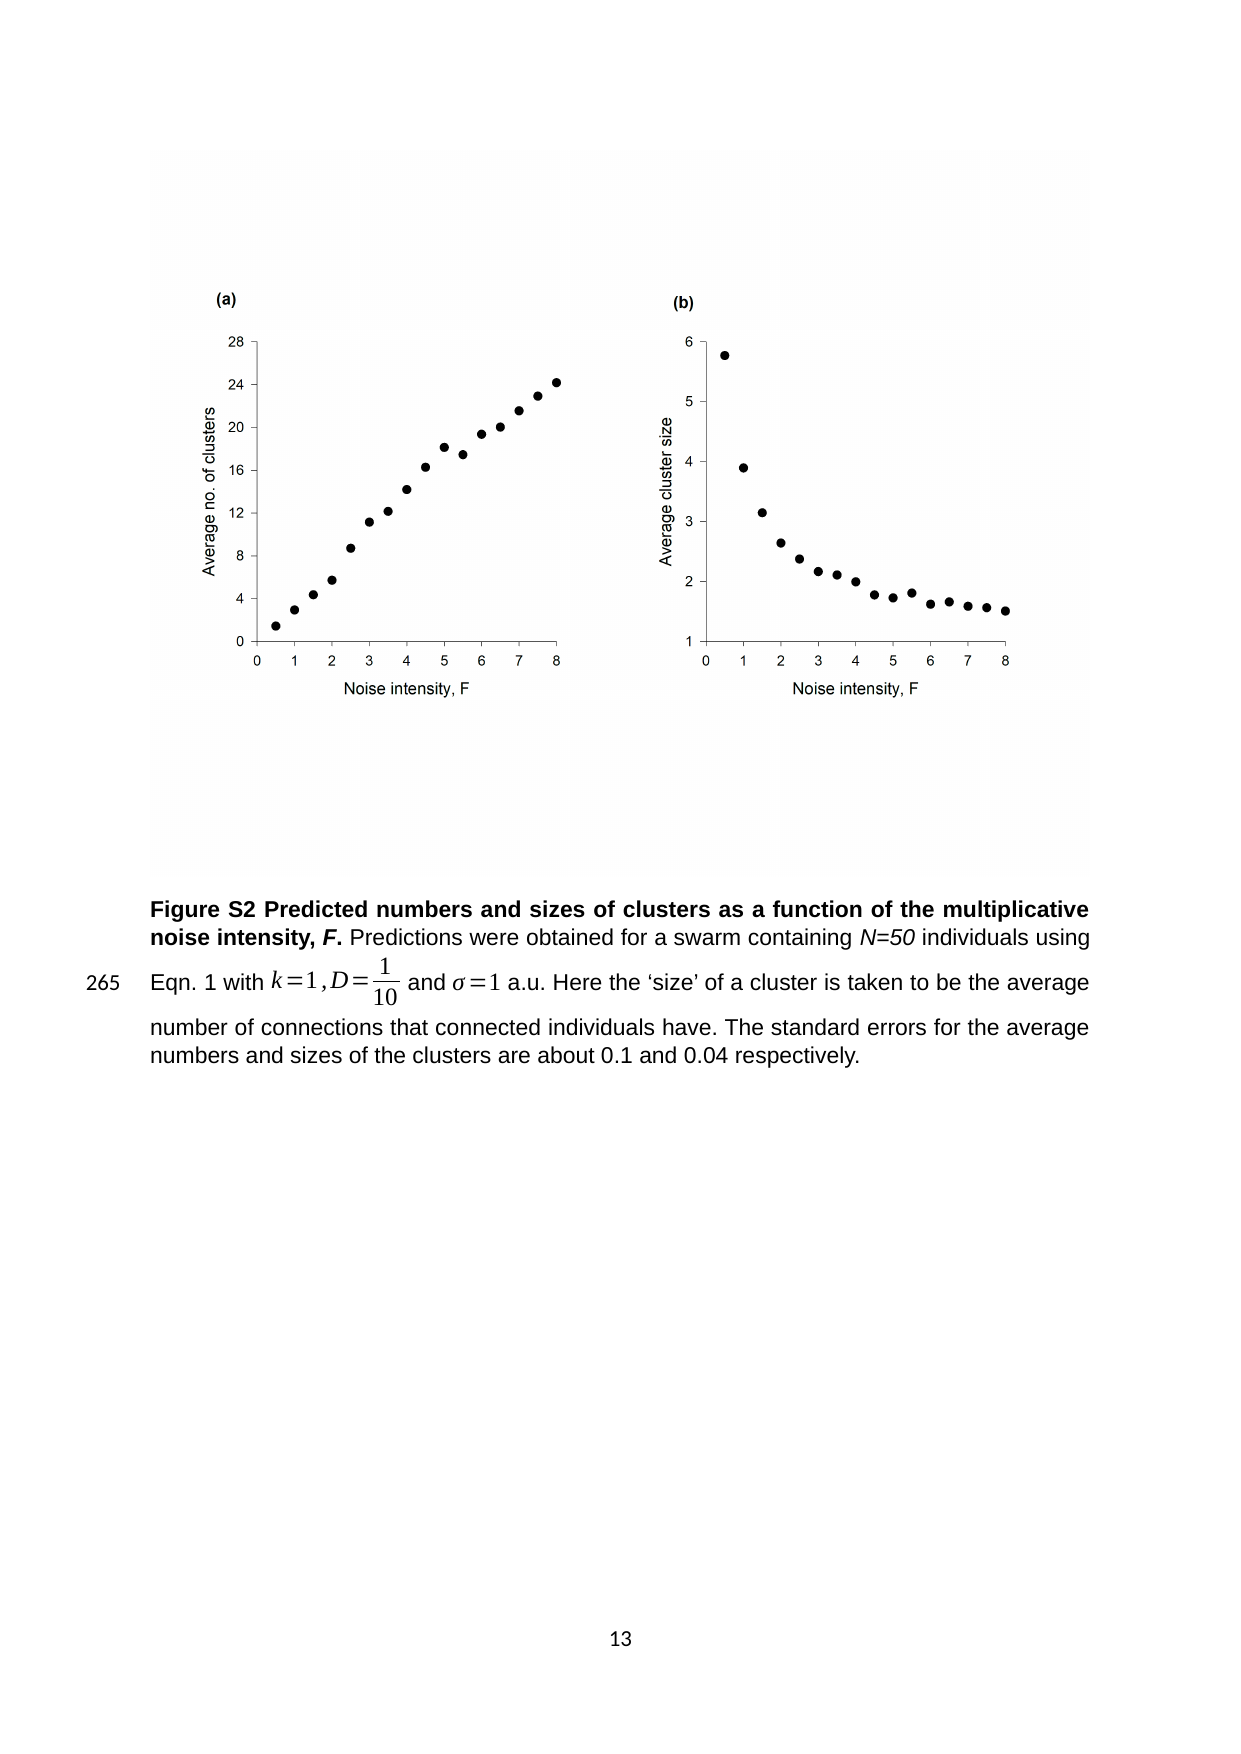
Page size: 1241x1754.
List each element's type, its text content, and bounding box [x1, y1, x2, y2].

text Figure S2 Predicted numbers and sizes of clusters as a function of the multiplicative noise intensity, F. Predictions were obtained for a swarm containing N=50 individuals using Eqn. 1 with and a.u. Here the ‘size’ of a cluster is taken to be the average number of connections that connected individuals have. The standard errors for the average numbers and sizes of the clusters are about 0.1 and 0.04 respectively. [150, 896, 1090, 1068]
picture [150, 150, 1091, 877]
